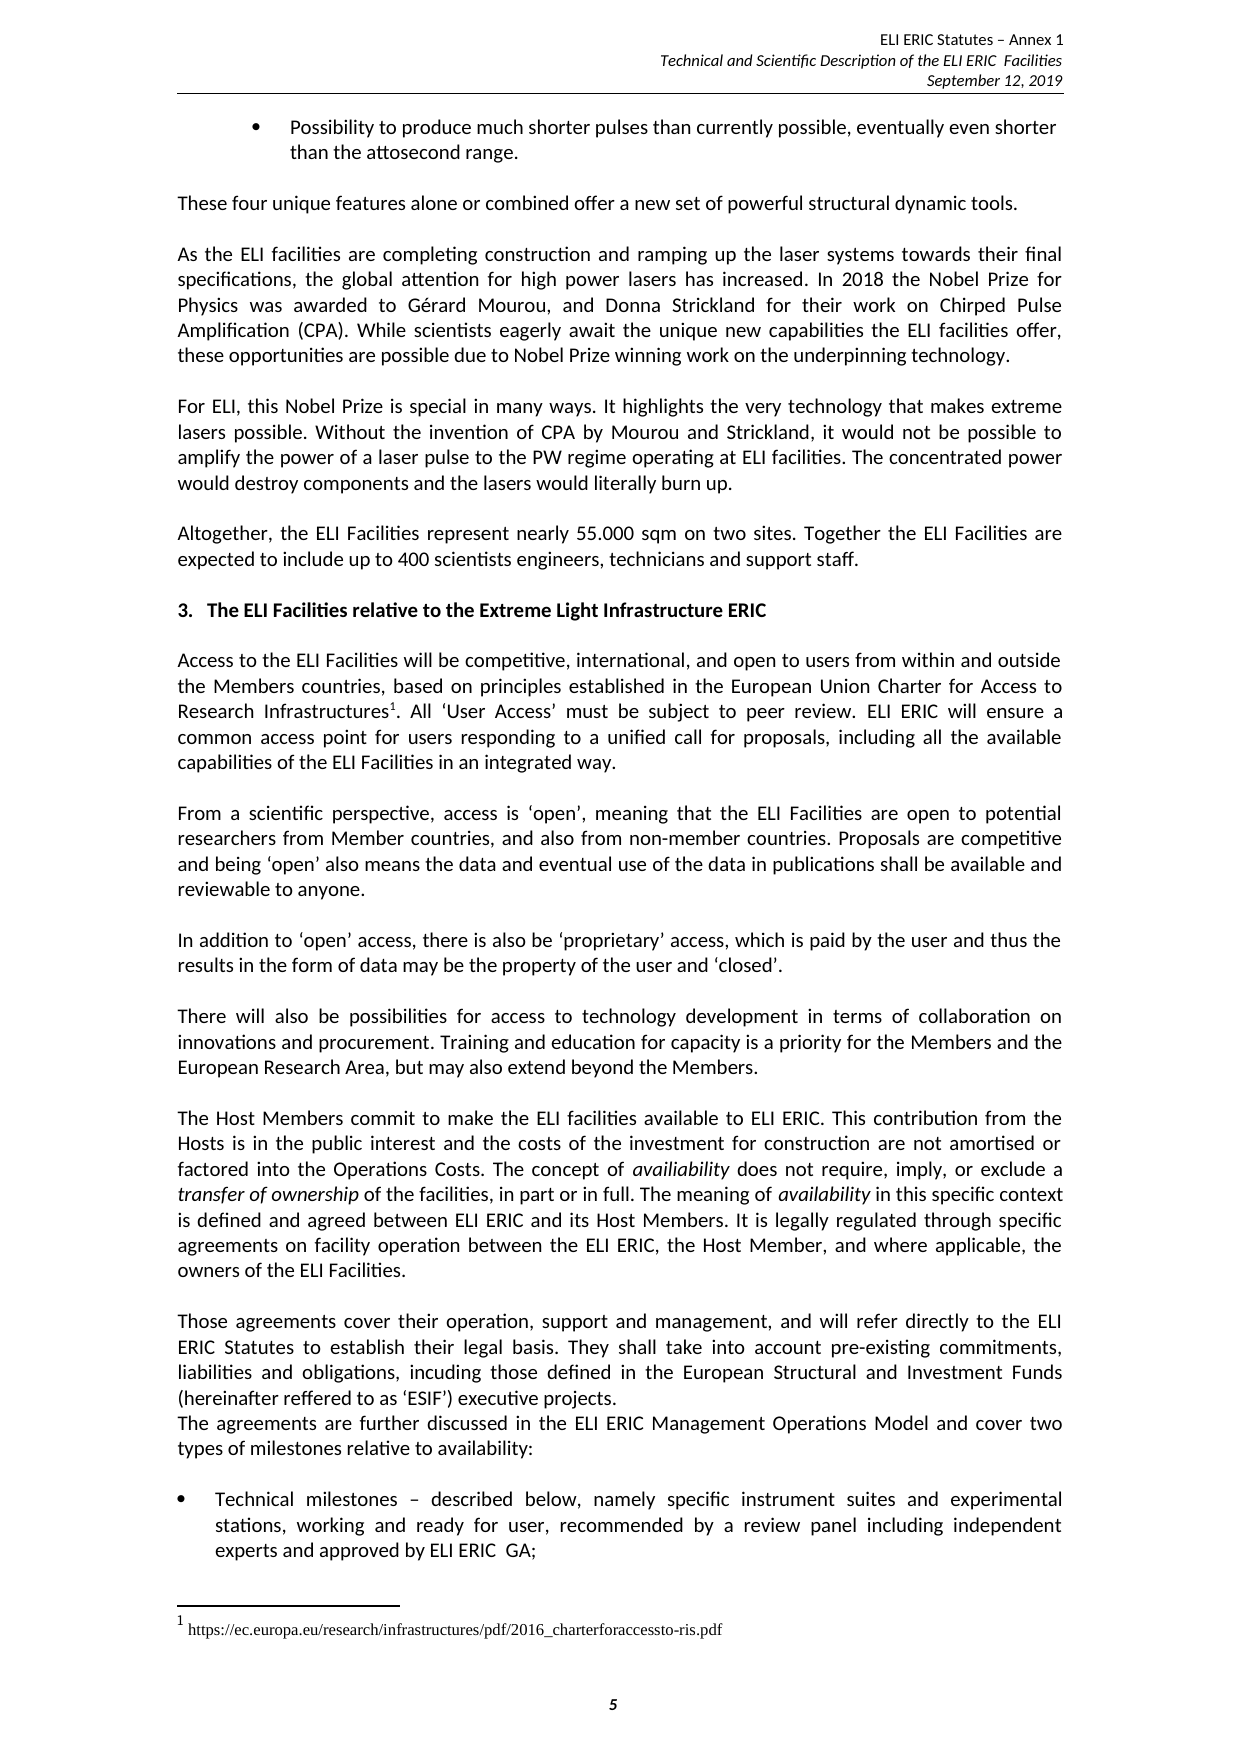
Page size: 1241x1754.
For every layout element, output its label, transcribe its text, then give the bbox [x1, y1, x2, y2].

subtitle The ELI Facilities relative to the Extreme Light Infrastructure ERIC [177, 597, 1064, 622]
text Those agreements cover their operation, support and management, and will refer directly to the ELI ERIC Statutes to establish their legal basis. They shall take into account pre-existing commitments, liabilities and obligations, incuding those defined in the European Structural and Investment Funds (hereinafter reffered to as ‘ESIF’) executive projects. [177, 1308, 1064, 1410]
list Technical milestones – described below, namely specific instrument suites and experimental stations, working and ready for user, recommended by a review panel including independent experts and approved by ELI ERIC GA; [177, 1486, 1064, 1563]
text The Host Members commit to make the ELI facilities available to ELI ERIC. This contribution from the Hosts is in the public interest and the costs of the investment for construction are not amortised or factored into the Operations Costs. The concept of availiability does not require, imply, or exclude a transfer of ownership of the facilities, in part or in full. The meaning of availability in this specific context is defined and agreed between ELI ERIC and its Host Members. It is legally regulated through specific agreements on facility operation between the ELI ERIC, the Host Member, and where applicable, the owners of the ELI Facilities. [177, 1105, 1064, 1283]
text There will also be possibilities for access to technology development in terms of collaboration on innovations and procurement. Training and education for capacity is a priority for the Members and the European Research Area, but may also extend beyond the Members. [177, 1003, 1064, 1080]
text As the ELI facilities are completing construction and ramping up the laser systems towards their final specifications, the global attention for high power lasers has increased. In 2018 the Nobel Prize for Physics was awarded to Gérard Mourou, and Donna Strickland for their work on Chirped Pulse Amplification (CPA). While scientists eagerly await the unique new capabilities the ELI facilities offer, these opportunities are possible due to Nobel Prize winning work on the underpinning technology. [177, 241, 1064, 368]
text In addition to ‘open’ access, there is also be ‘proprietary’ access, which is paid by the user and thus the results in the form of data may be the property of the user and ‘closed’. [177, 927, 1064, 978]
text For ELI, this Nobel Prize is special in many ways. It highlights the very technology that makes extreme lasers possible. Without the invention of CPA by Mourou and Strickland, it would not be possible to amplify the power of a laser pulse to the PW regime operating at ELI facilities. The concentrated power would destroy components and the lasers would literally burn up. [177, 393, 1064, 495]
text These four unique features alone or combined offer a new set of powerful structural dynamic tools. [177, 190, 1064, 216]
text Access to the ELI Facilities will be competitive, international, and open to users from within and outside the Members countries, based on principles established in the European Union Charter for Access to Research Infrastructures. All ‘User Access’ must be subject to peer review. ELI ERIC will ensure a common access point for users responding to a unified call for proposals, including all the available capabilities of the ELI Facilities in an integrated way. [177, 648, 1064, 775]
list Possibility to produce much shorter pulses than currently possible, eventually even shorter than the attosecond range. [252, 114, 1064, 165]
text The agreements are further discussed in the ELI ERIC Management Operations Model and cover two types of milestones relative to availability: [177, 1410, 1064, 1461]
text From a scientific perspective, access is ‘open’, meaning that the ELI Facilities are open to potential researchers from Member countries, and also from non-member countries. Proposals are competitive and being ‘open’ also means the data and eventual use of the data in publications shall be available and reviewable to anyone. [177, 800, 1064, 902]
text Altogether, the ELI Facilities represent nearly 55.000 sqm on two sites. Together the ELI Facilities are expected to include up to 400 scientists engineers, technicians and support staff. [177, 521, 1064, 571]
